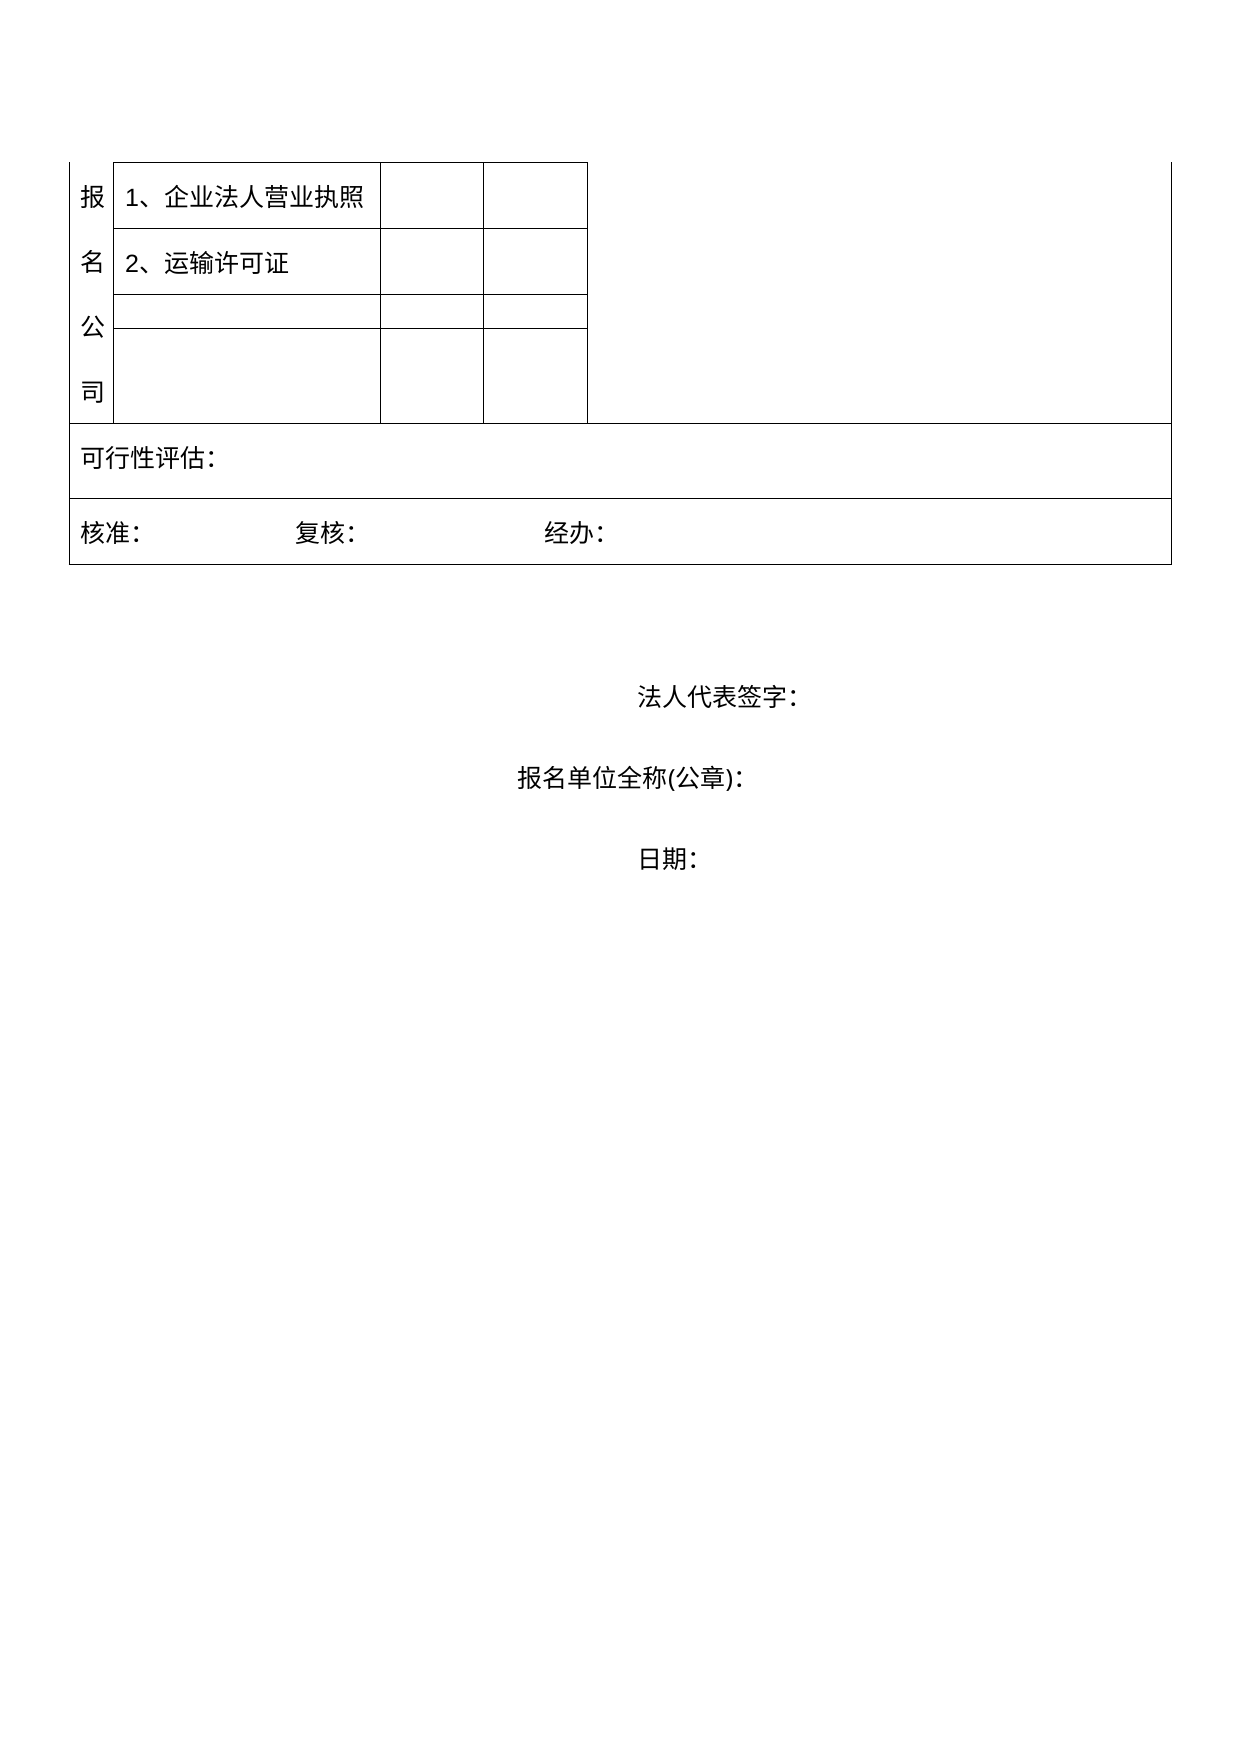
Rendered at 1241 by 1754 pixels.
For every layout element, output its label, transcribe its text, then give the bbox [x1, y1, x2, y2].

table_cell [484, 163, 587, 228]
table_cell [114, 295, 380, 328]
table_cell [484, 229, 587, 294]
table_cell 报名公司 [70, 162, 113, 423]
table_cell [484, 329, 587, 423]
table_cell 核准： 复核： 经办： [70, 499, 1171, 564]
table_cell 1、企业法人营业执照 [114, 163, 380, 228]
table_cell [114, 329, 380, 423]
table_cell [381, 329, 483, 423]
table_cell 2、运输许可证 [114, 229, 380, 294]
table_cell [381, 229, 483, 294]
table_cell [484, 295, 587, 328]
table_cell 可行性评估： [70, 424, 1171, 498]
table_cell [381, 295, 483, 328]
text 报名单位全称(公章)： [187, 744, 1053, 809]
text 法人代表签字： [187, 663, 953, 728]
table_cell [381, 163, 483, 228]
text 日期： [187, 825, 1053, 890]
